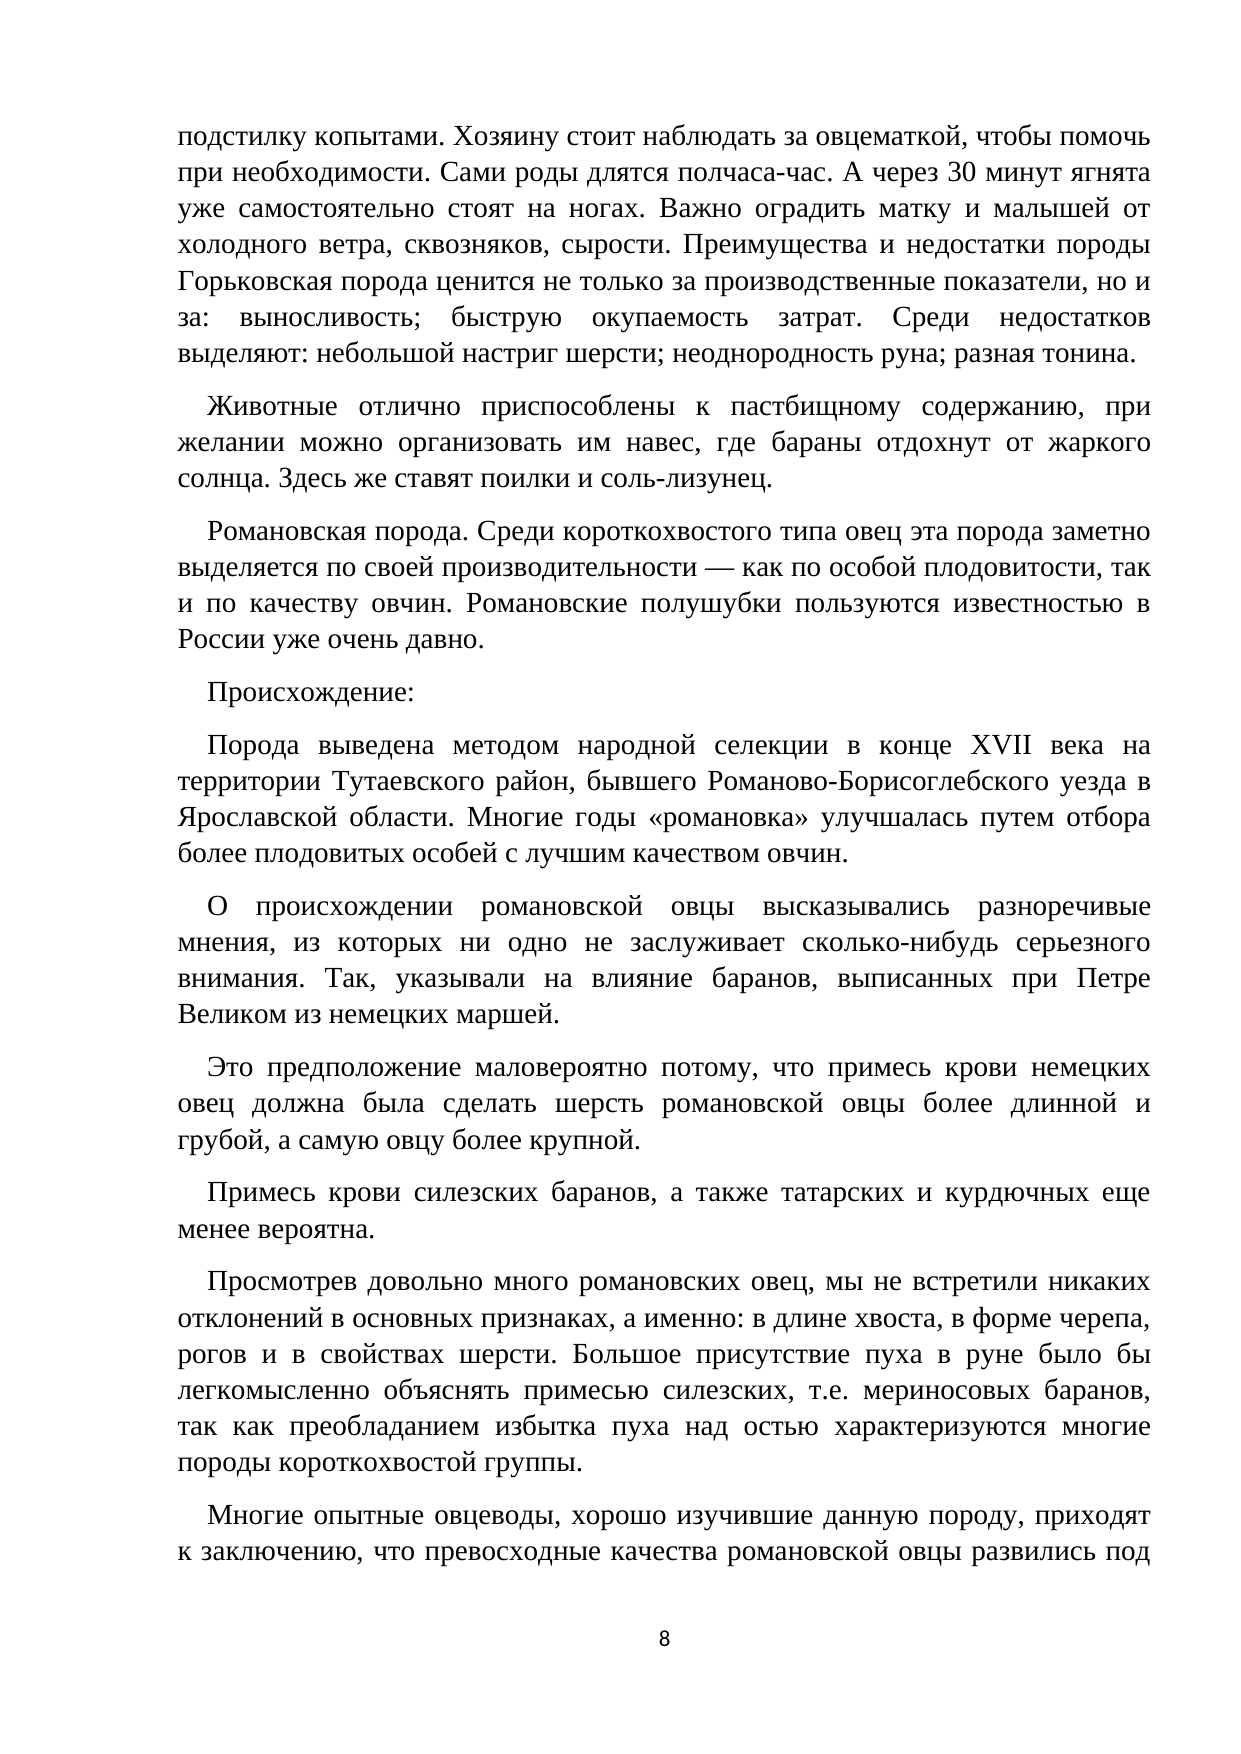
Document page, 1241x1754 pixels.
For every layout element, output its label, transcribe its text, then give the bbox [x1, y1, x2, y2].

text Романовская порода. Среди короткохвостого типа овец эта порода заметно выделяется по своей производительности — как по особой плодовитости, так и по качеству овчин. Романовские полушубки пользуются известностью в России уже очень давно. [177, 513, 1152, 655]
text Примесь крови силезских баранов, а также татарских и курдючных еще менее вероятна. [177, 1174, 1152, 1244]
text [177, 1497, 1152, 1567]
text Это предположение маловероятно потому, что примесь крови немецких овец должна была сделать шерсть романовской овцы более длинной и грубой, а самую овцу более крупной. [177, 1049, 1152, 1155]
text Просмотрев довольно много романовских овец, мы не встретили никаких отклонений в основных признаках, а именно: в длине хвоста, в форме черепа, рогов и в свойствах шерсти. Большое присутствие пуха в руне было бы легкомысленно объяснять примесью силезских, т.е. мериносовых баранов, так как преобладанием избытка пуха над остью характеризуются многие породы короткохвостой группы. [177, 1263, 1152, 1478]
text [177, 118, 1152, 368]
text О происхождении романовской овцы высказывались разноречивые мнения, из которых ни одно не заслуживает сколько-нибудь серьезного внимания. Так, указывали на влияние баранов, выписанных при Петре Великом из немецких маршей. [177, 888, 1152, 1030]
text Порода выведена методом народной селекции в конце XVII века на территории Тутаевского район, бывшего Романово-Борисоглебского уезда в Ярославской области. Многие годы «романовка» улучшалась путем отбора более плодовитых особей с лучшим качеством овчин. [177, 727, 1152, 869]
text Животные отлично приспособлены к пастбищному содержанию, при желании можно организовать им навес, где бараны отдохнут от жаркого солнца. Здесь же ставят поилки и соль-лизунец. [177, 388, 1152, 494]
text Происхождение: [177, 674, 1152, 708]
